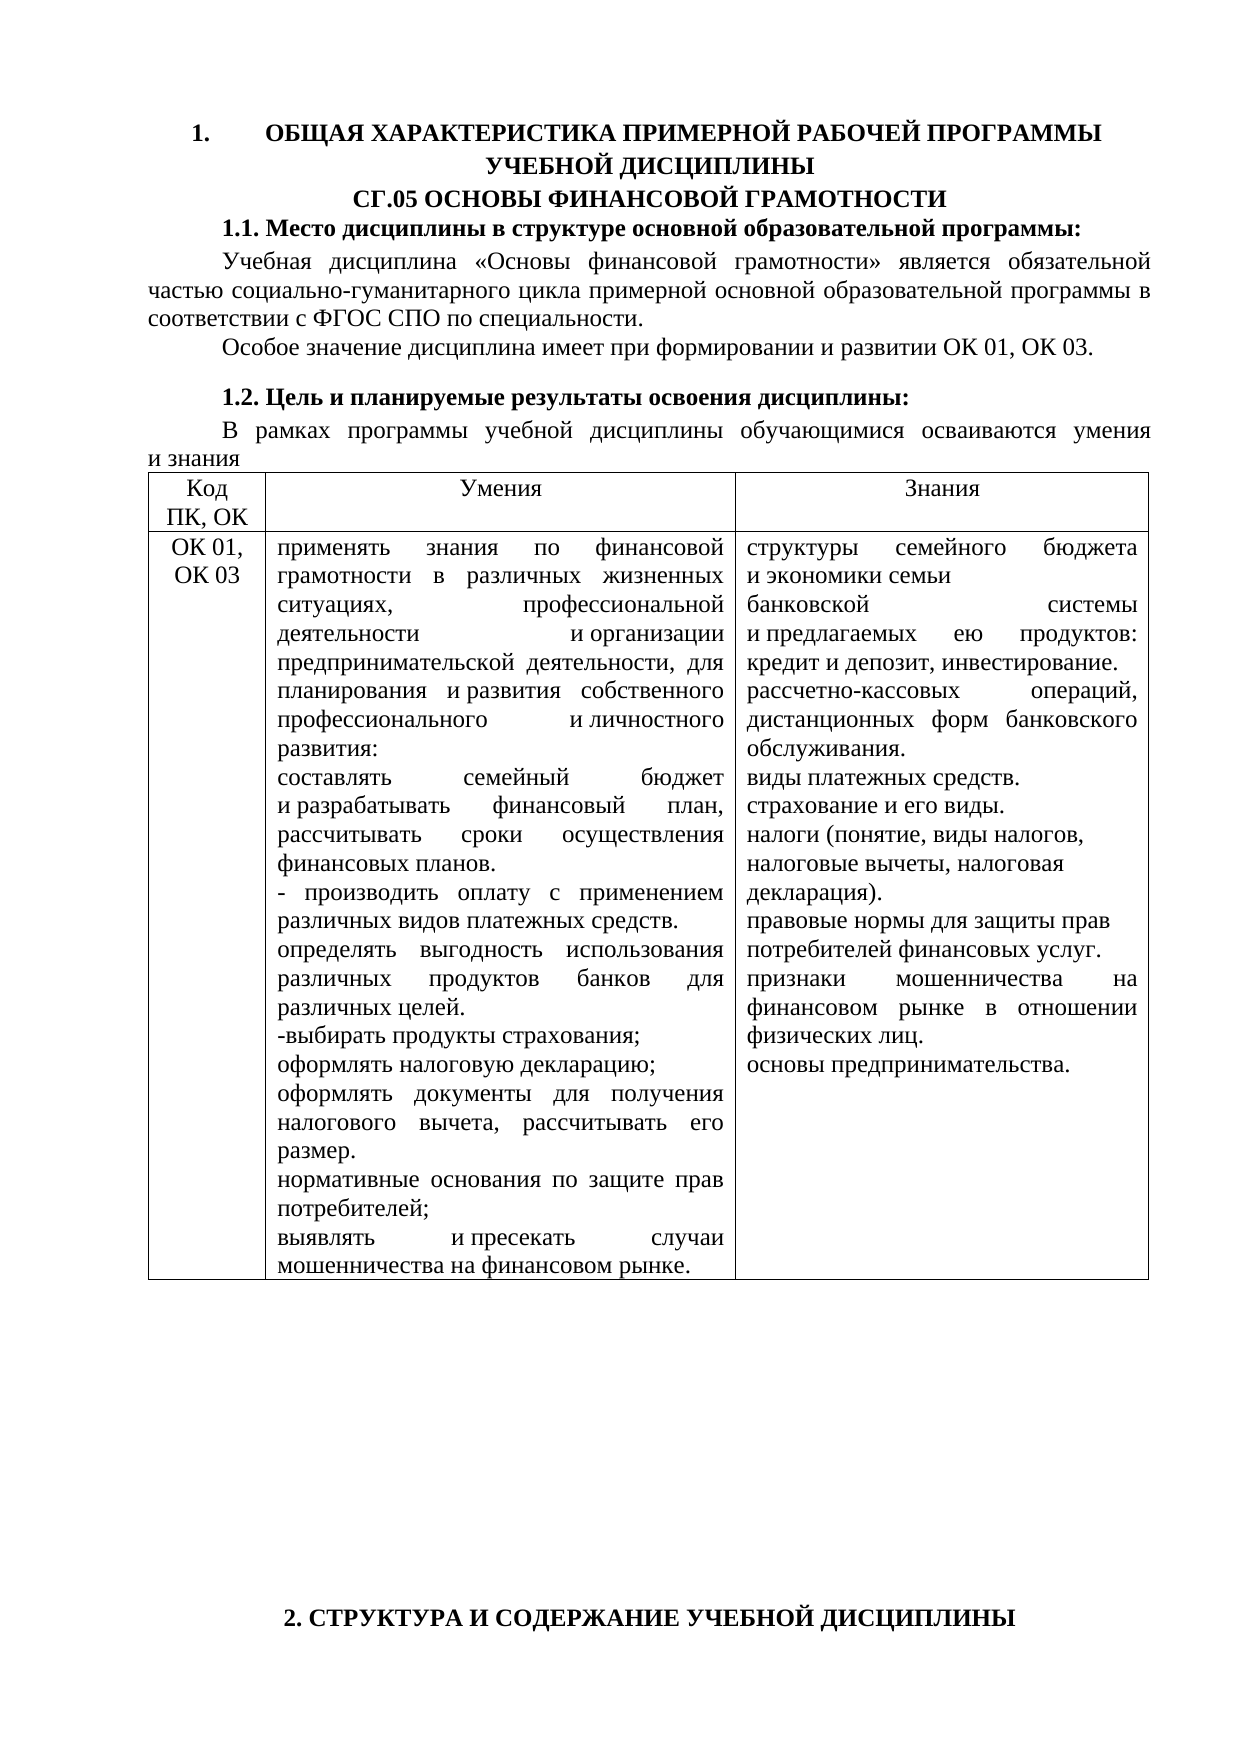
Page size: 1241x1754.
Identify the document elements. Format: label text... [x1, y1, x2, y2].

table_header Знания [736, 473, 1148, 531]
list ОБЩАЯ ХАРАКТЕРИСТИКА ПРИМЕРНОЙ РАБОЧЕЙ ПРОГРАММЫ УЧЕБНОЙ ДИСЦИПЛИНЫ [148, 118, 1152, 180]
table_header Умения [266, 473, 735, 531]
text 1.1. Место дисциплины в структуре основной образовательной программы: [148, 213, 1152, 242]
text Особое значение дисциплина имеет при формировании и развитии ОК 01, ОК 03. [148, 332, 1152, 361]
table_cell применять знания по финансовой грамотности в различных жизненных ситуациях, профессиональной деятельности и организации предпринимательской деятельности, для планирования и развития собственного профессионального и личностного развития: составлять семейный бюджет и разрабатывать финансовый план, рассчитывать сроки осуществления финансовых планов. - производить оплату с применением различных видов платежных средств. определять выгодность использования различных продуктов банков для различных целей. -выбирать продукты страхования; оформлять налоговую декларацию; оформлять документы для получения налогового вычета, рассчитывать его размер. нормативные основания по защите прав потребителей; выявлять и пресекать случаи мошенничества на финансовом рынке. [266, 532, 735, 1279]
table_cell структуры семейного бюджета и экономики семьи банковской системы и предлагаемых ею продуктов: кредит и депозит, инвестирование. рассчетно-кассовых операций, дистанционных форм банковского обслуживания. виды платежных средств. страхование и его виды. налоги (понятие, виды налогов, налоговые вычеты, налоговая декларация). правовые нормы для защиты прав потребителей финансовых услуг. признаки мошенничества на финансовом рынке в отношении физических лиц. основы предпринимательства. [736, 532, 1148, 1279]
table_cell ОК 01, ОК 03 [149, 532, 265, 1279]
text СГ.05 ОСНОВЫ ФИНАНСОВОЙ ГРАМОТНОСТИ [148, 184, 1152, 213]
text 1.2. Цель и планируемые результаты освоения дисциплины: [148, 382, 1152, 411]
text 2. СТРУКТУРА И СОДЕРЖАНИЕ УЧЕБНОЙ ДИСЦИПЛИНЫ [148, 1603, 1152, 1632]
table_header Код ПК, ОК [149, 473, 265, 531]
text В рамках программы учебной дисциплины обучающимися осваиваются умения и знания [148, 415, 1152, 472]
text Учебная дисциплина «Основы финансовой грамотности» является обязательной частью социально-гуманитарного цикла примерной основной образовательной программы в соответствии с ФГОС СПО по специальности. [148, 246, 1152, 332]
